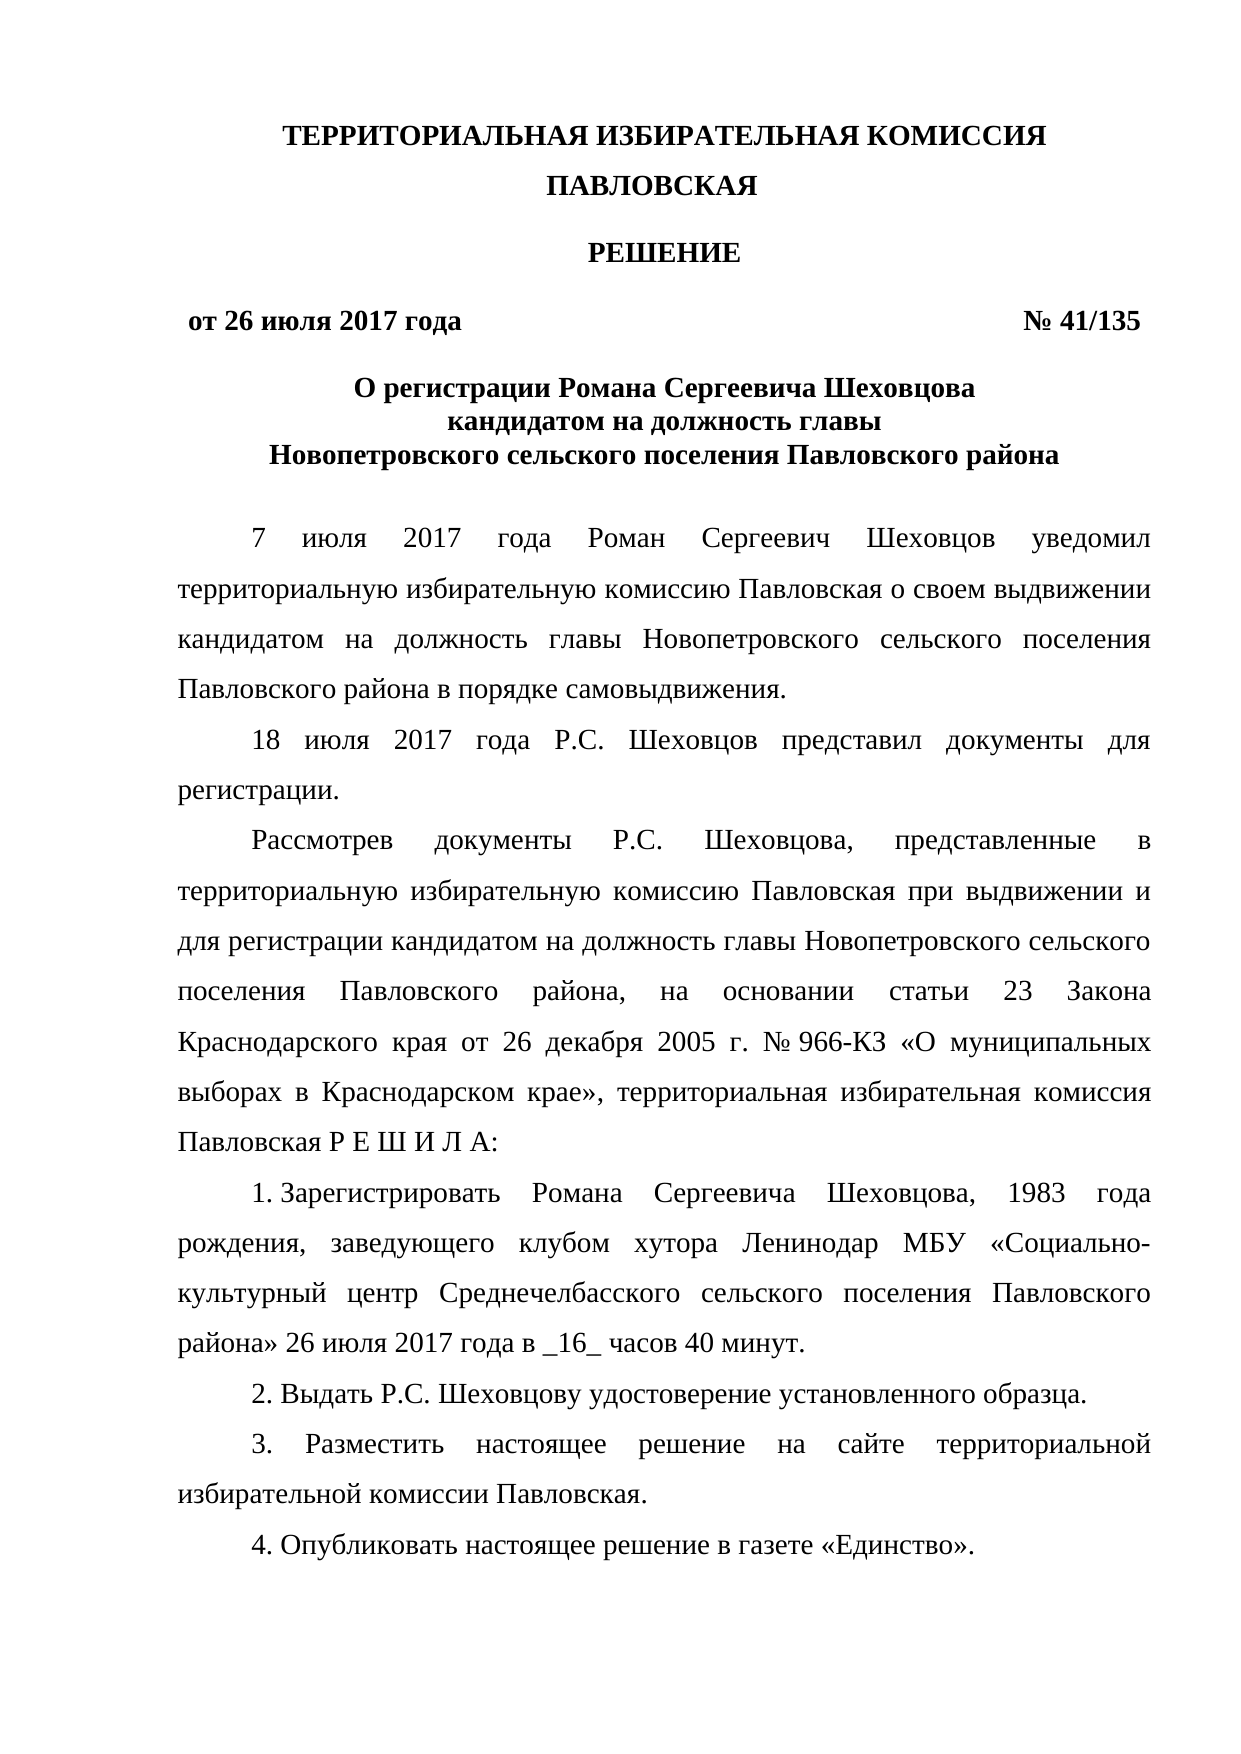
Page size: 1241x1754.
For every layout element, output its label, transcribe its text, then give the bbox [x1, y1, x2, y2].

text Рассмотрев документы Р.С. Шеховцова, представленные в территориальную избирательную комиссию Павловская при выдвижении и для регистрации кандидатом на должность главы Новопетровского сельского поселения Павловского района, на основании статьи 23 Закона Краснодарского края от 26 декабря 2005 г. № 966-КЗ «О муниципальных выборах в Краснодарском крае», территориальная избирательная комиссия Павловская Р Е Ш И Л А: [177, 822, 1152, 1158]
text 18 июля 2017 года Р.С. Шеховцов представил документы для регистрации. [177, 722, 1152, 806]
text кандидатом на должность главы [177, 403, 1152, 437]
text О регистрации Романа Сергеевича Шеховцова [177, 370, 1152, 403]
text 2. Выдать Р.С. Шеховцову удостоверение установленного образца. [177, 1376, 1152, 1409]
subtitle ТЕРРИТОРИАЛЬНАЯ ИЗБИРАТЕЛЬНАЯ КОМИССИЯ [177, 118, 1152, 152]
text 1. Зарегистрировать Романа Сергеевича Шеховцова, 1983 года рождения, заведующего клубом хутора Ленинодар МБУ «Социально-культурный центр Среднечелбасского сельского поселения Павловского района» 26 июля 2017 года в _16_ часов 40 минут. [177, 1175, 1152, 1359]
text от 26 июля 2017 года № 41/135 [177, 303, 1152, 336]
text 4. Опубликовать настоящее решение в газете «Единство». [177, 1527, 1152, 1560]
text 3. Разместить настоящее решение на сайте территориальной избирательной комиссии Павловская. [177, 1426, 1152, 1510]
text РЕШЕНИЕ [177, 236, 1152, 269]
text 7 июля 2017 года Роман Сергеевич Шеховцов уведомил территориальную избирательную комиссию Павловская о своем выдвижении кандидатом на должность главы Новопетровского сельского поселения Павловского района в порядке самовыдвижения. [177, 521, 1152, 705]
text Новопетровского сельского поселения Павловского района [177, 437, 1152, 470]
text ПАВЛОВСКАЯ [325, 168, 1152, 202]
